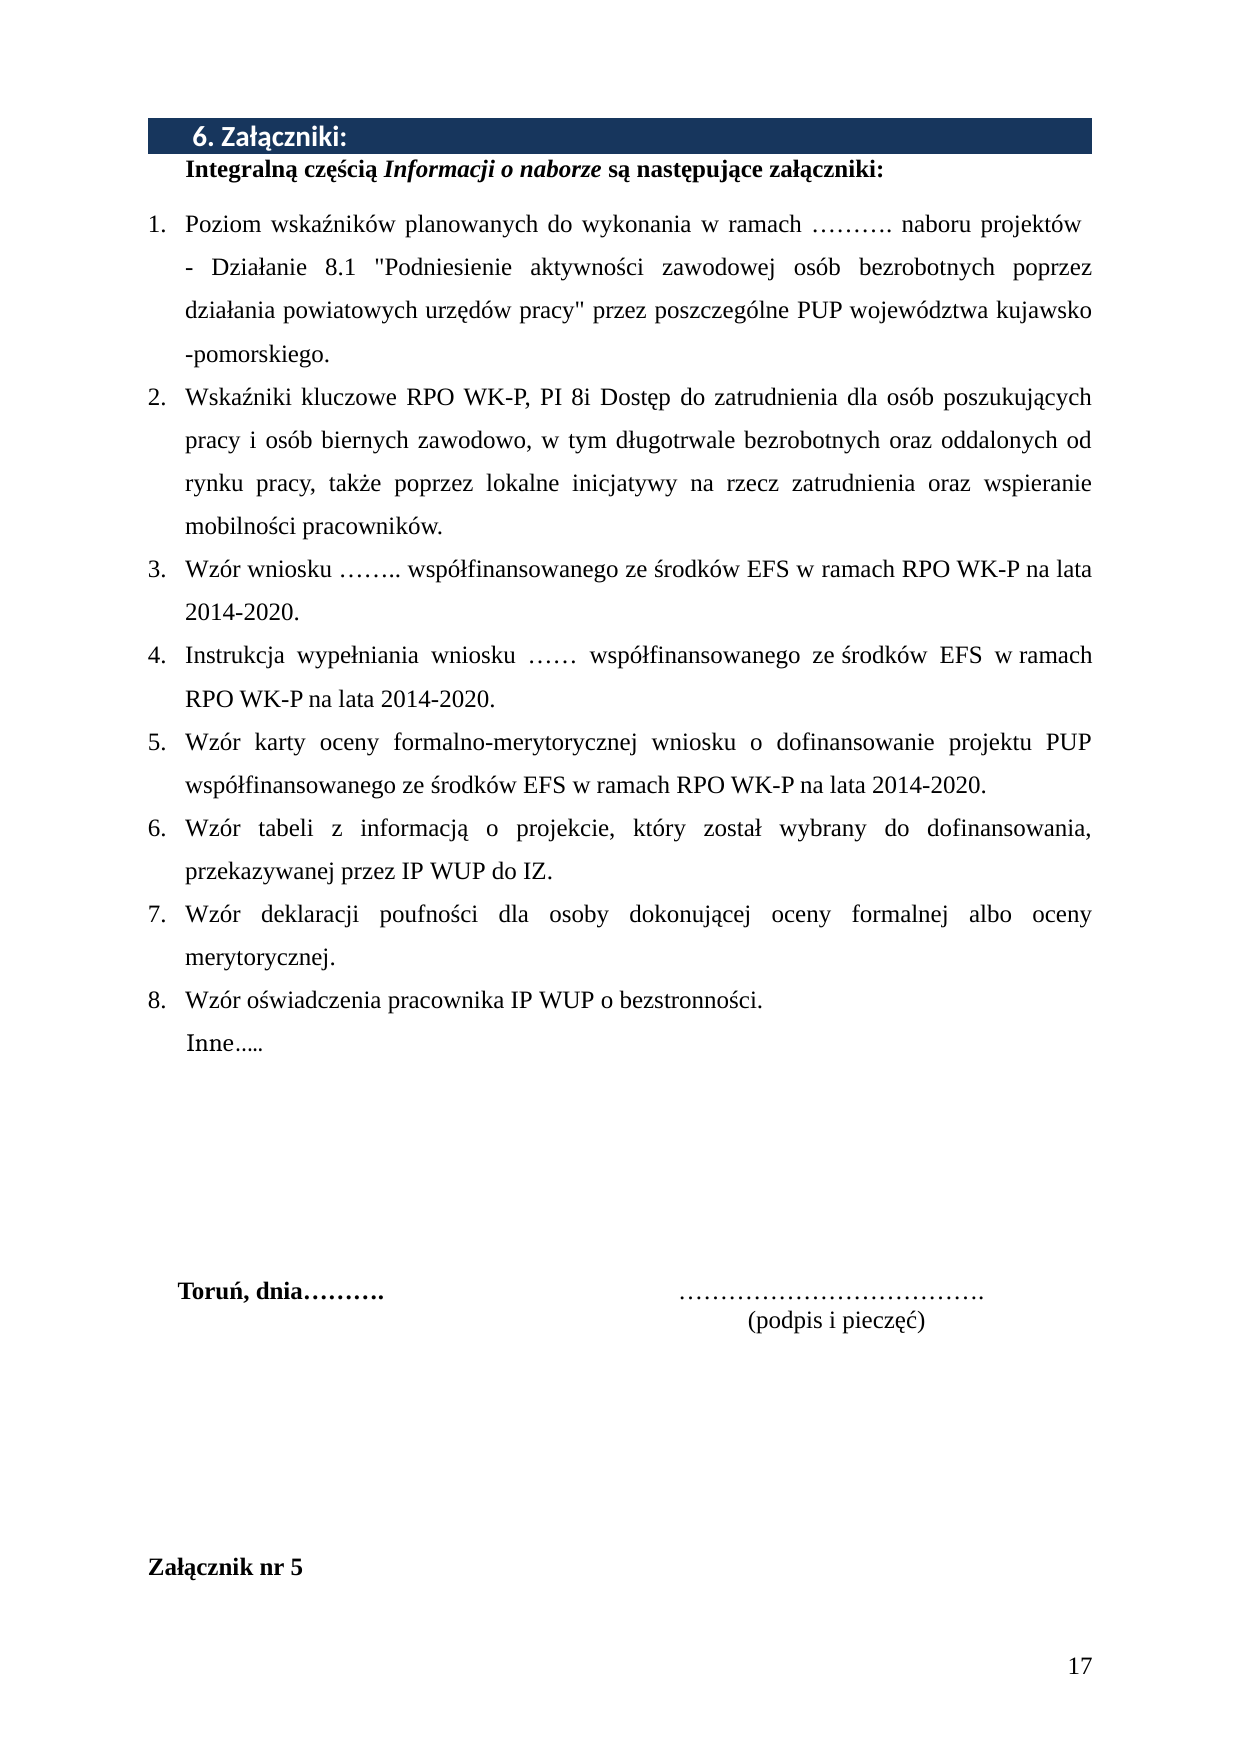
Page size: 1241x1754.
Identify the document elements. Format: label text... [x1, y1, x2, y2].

list Integralną częścią Informacji o naborze są następujące załączniki: [185, 154, 1092, 182]
list Wskaźniki kluczowe RPO WK-P, PI 8i Dostęp do zatrudnienia dla osób poszukujących pracy i osób biernych zawodowo, w tym długotrwale bezrobotnych oraz oddalonych od rynku pracy, także poprzez lokalne inicjatywy na rzecz zatrudnienia oraz wspieranie mobilności pracowników. [148, 382, 1092, 540]
text Inne….. [148, 1029, 1092, 1057]
list Wzór deklaracji poufności dla osoby dokonującej oceny formalnej albo oceny merytorycznej. [148, 899, 1092, 971]
list Wzór tabeli z informacją o projekcie, który został wybrany do dofinansowania, przekazywanej przez IP WUP do IZ. [148, 813, 1092, 885]
list Wzór wniosku …….. współfinansowanego ze środków EFS w ramach RPO WK-P na lata 2014-2020. [148, 554, 1092, 626]
list Wzór oświadczenia pracownika IP WUP o bezstronności. [148, 986, 1092, 1014]
list Instrukcja wypełniania wniosku …… współfinansowanego ze środków EFS w ramach RPO WK-P na lata 2014-2020. [148, 641, 1092, 712]
list Wzór karty oceny formalno-merytorycznej wniosku o dofinansowanie projektu PUP współfinansowanego ze środków EFS w ramach RPO WK-P na lata 2014-2020. [148, 727, 1092, 799]
text 6. Załączniki: [148, 118, 1092, 154]
list Poziom wskaźników planowanych do wykonania w ramach ………. naboru projektów - Działanie 8.1 "Podniesienie aktywności zawodowej osób bezrobotnych poprzez działania powiatowych urzędów pracy" przez poszczególne PUP województwa kujawsko -pomorskiego. [148, 209, 1092, 367]
text (podpis i pieczęć) [148, 1305, 1092, 1334]
text Załącznik nr 5 [148, 1552, 1092, 1581]
text Toruń, dnia………. ………………………………. [177, 1276, 1092, 1305]
